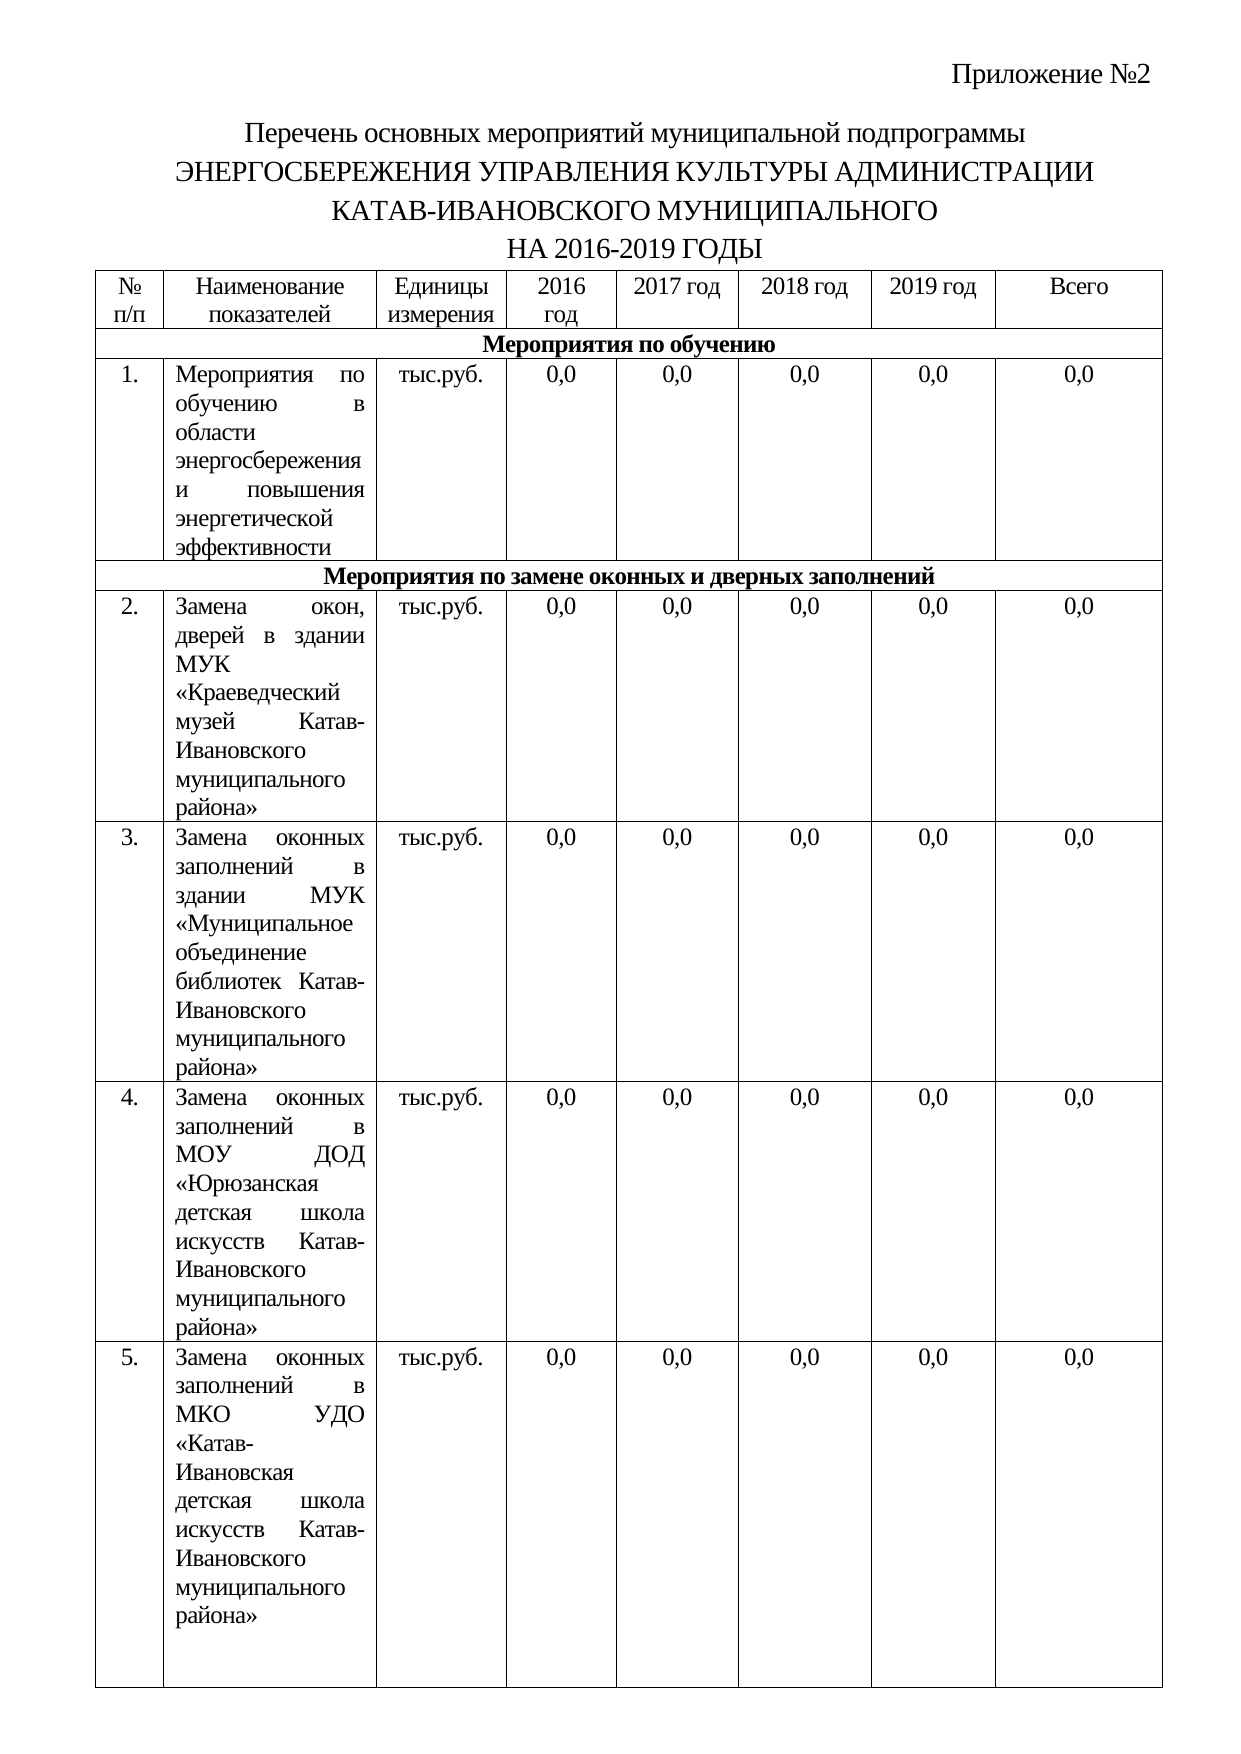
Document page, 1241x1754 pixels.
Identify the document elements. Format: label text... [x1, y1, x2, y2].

table_cell 0,0 [617, 359, 738, 560]
table_header 2018 год [739, 271, 871, 328]
table_cell 4. [96, 1082, 163, 1341]
text НА 2016-2019 ГОДЫ [118, 231, 1152, 265]
table_cell Мероприятия по замене оконных и дверных заполнений [96, 561, 1162, 590]
table_cell 0,0 [996, 1342, 1162, 1687]
table_cell 5. [96, 1342, 163, 1687]
table_cell 0,0 [996, 822, 1162, 1081]
table_cell 1. [96, 359, 163, 560]
table_cell тыс.руб. [377, 359, 506, 560]
table_header 2019 год [872, 271, 995, 328]
table_cell 0,0 [507, 591, 616, 821]
table_cell 0,0 [996, 1082, 1162, 1341]
table_cell 0,0 [617, 1082, 738, 1341]
table_cell Замена оконных заполнений в МКО УДО «Катав-Ивановская детская школа искусств Катав-Ивановского муниципального района» [164, 1342, 376, 1687]
table_cell 0,0 [739, 359, 871, 560]
table_cell Замена окон, дверей в здании МУК «Краеведческий музей Катав-Ивановского муниципального района» [164, 591, 376, 821]
table_header Всего [996, 271, 1162, 328]
table_cell Замена оконных заполнений в МОУ ДОД «Юрюзанская детская школа искусств Катав-Ивановского муниципального района» [164, 1082, 376, 1341]
table_cell тыс.руб. [377, 822, 506, 1081]
table_cell Замена оконных заполнений в здании МУК «Муниципальное объединение библиотек Катав-Ивановского муниципального района» [164, 822, 376, 1081]
table_cell 0,0 [872, 822, 995, 1081]
table_cell 0,0 [739, 1342, 871, 1687]
table_cell Мероприятия по обучению [96, 329, 1162, 358]
table_cell 0,0 [617, 822, 738, 1081]
table_cell 0,0 [996, 591, 1162, 821]
table_header 2017 год [617, 271, 738, 328]
table_cell 2. [96, 591, 163, 821]
table_cell 0,0 [507, 822, 616, 1081]
table_cell 0,0 [507, 359, 616, 560]
table_cell 3. [96, 822, 163, 1081]
table_cell 0,0 [617, 591, 738, 821]
table_cell 0,0 [872, 1082, 995, 1341]
table_header № п/п [96, 271, 163, 328]
table_header Единицы измерения [377, 271, 506, 328]
table_cell 0,0 [617, 1342, 738, 1687]
table_cell 0,0 [872, 591, 995, 821]
text Приложение №2 [118, 56, 1152, 90]
table_cell 0,0 [739, 822, 871, 1081]
table_cell Мероприятия по обучению в области энергосбережения и повышения энергетической эффективности [164, 359, 376, 560]
table_cell 0,0 [872, 1342, 995, 1687]
table_cell тыс.руб. [377, 1082, 506, 1341]
text КАТАВ-ИВАНОВСКОГО МУНИЦИПАЛЬНОГО [118, 193, 1152, 226]
table_cell 0,0 [507, 1342, 616, 1687]
table_cell тыс.руб. [377, 591, 506, 821]
table_header 2016 год [507, 271, 616, 328]
table_cell 0,0 [739, 591, 871, 821]
table_cell 0,0 [872, 359, 995, 560]
table_cell 0,0 [996, 359, 1162, 560]
table_cell 0,0 [507, 1082, 616, 1341]
table_cell тыс.руб. [377, 1342, 506, 1687]
text Перечень основных мероприятий муниципальной подпрограммы ЭНЕРГОСБЕРЕЖЕНИЯ УПРАВЛЕНИЯ КУЛЬТУРЫ АДМИНИСТРАЦИИ [118, 116, 1152, 188]
table_header Наименование показателей [164, 271, 376, 328]
table_cell 0,0 [739, 1082, 871, 1341]
